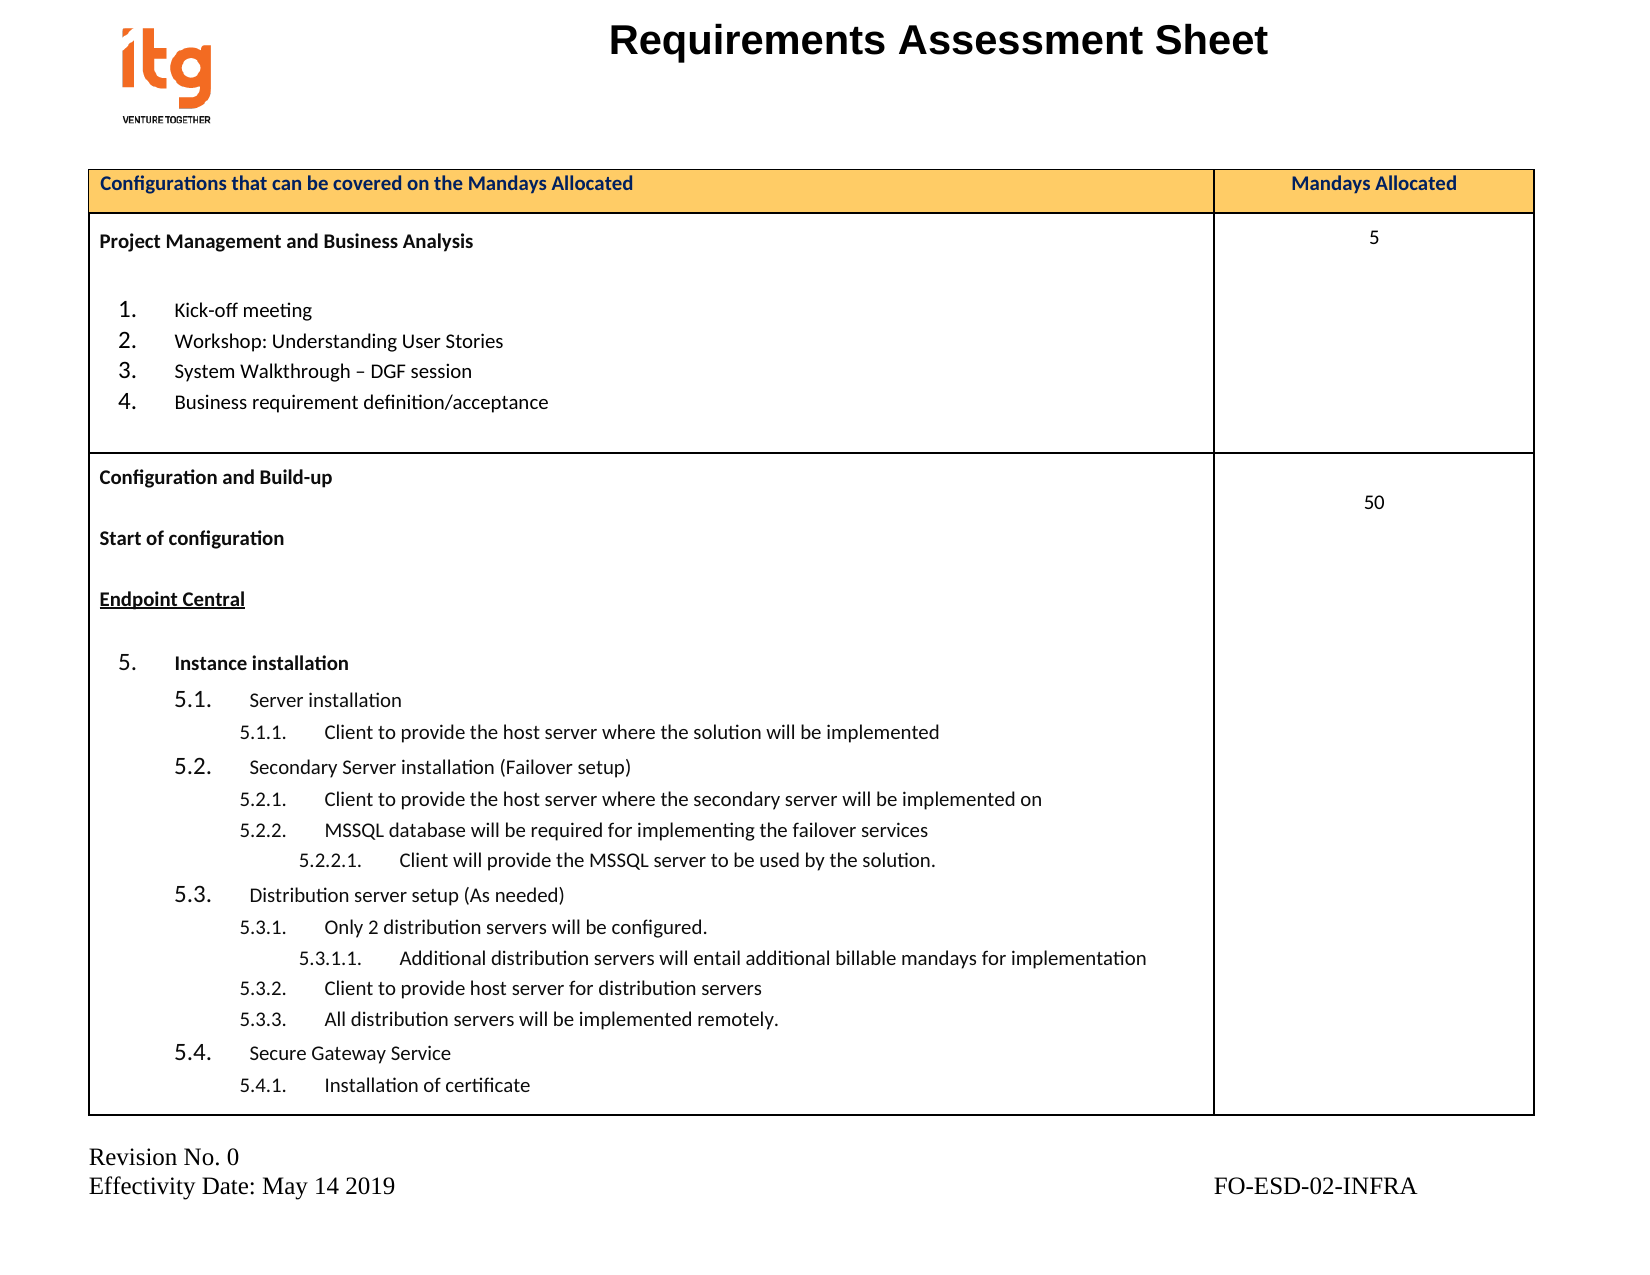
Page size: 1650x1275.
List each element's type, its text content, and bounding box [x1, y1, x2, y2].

table_cell 50 [1215, 454, 1533, 1114]
table_header Mandays Allocated [1215, 170, 1533, 212]
table_cell Project Management and Business Analysis Kick-off meeting Workshop: Understanding User Stories System Walkthrough – DGF session Business requirement definition/acceptance [90, 214, 1213, 452]
picture [88, 14, 245, 137]
table_header Configurations that can be covered on the Mandays Allocated [89, 170, 1213, 212]
table_cell 5 [1215, 214, 1533, 452]
